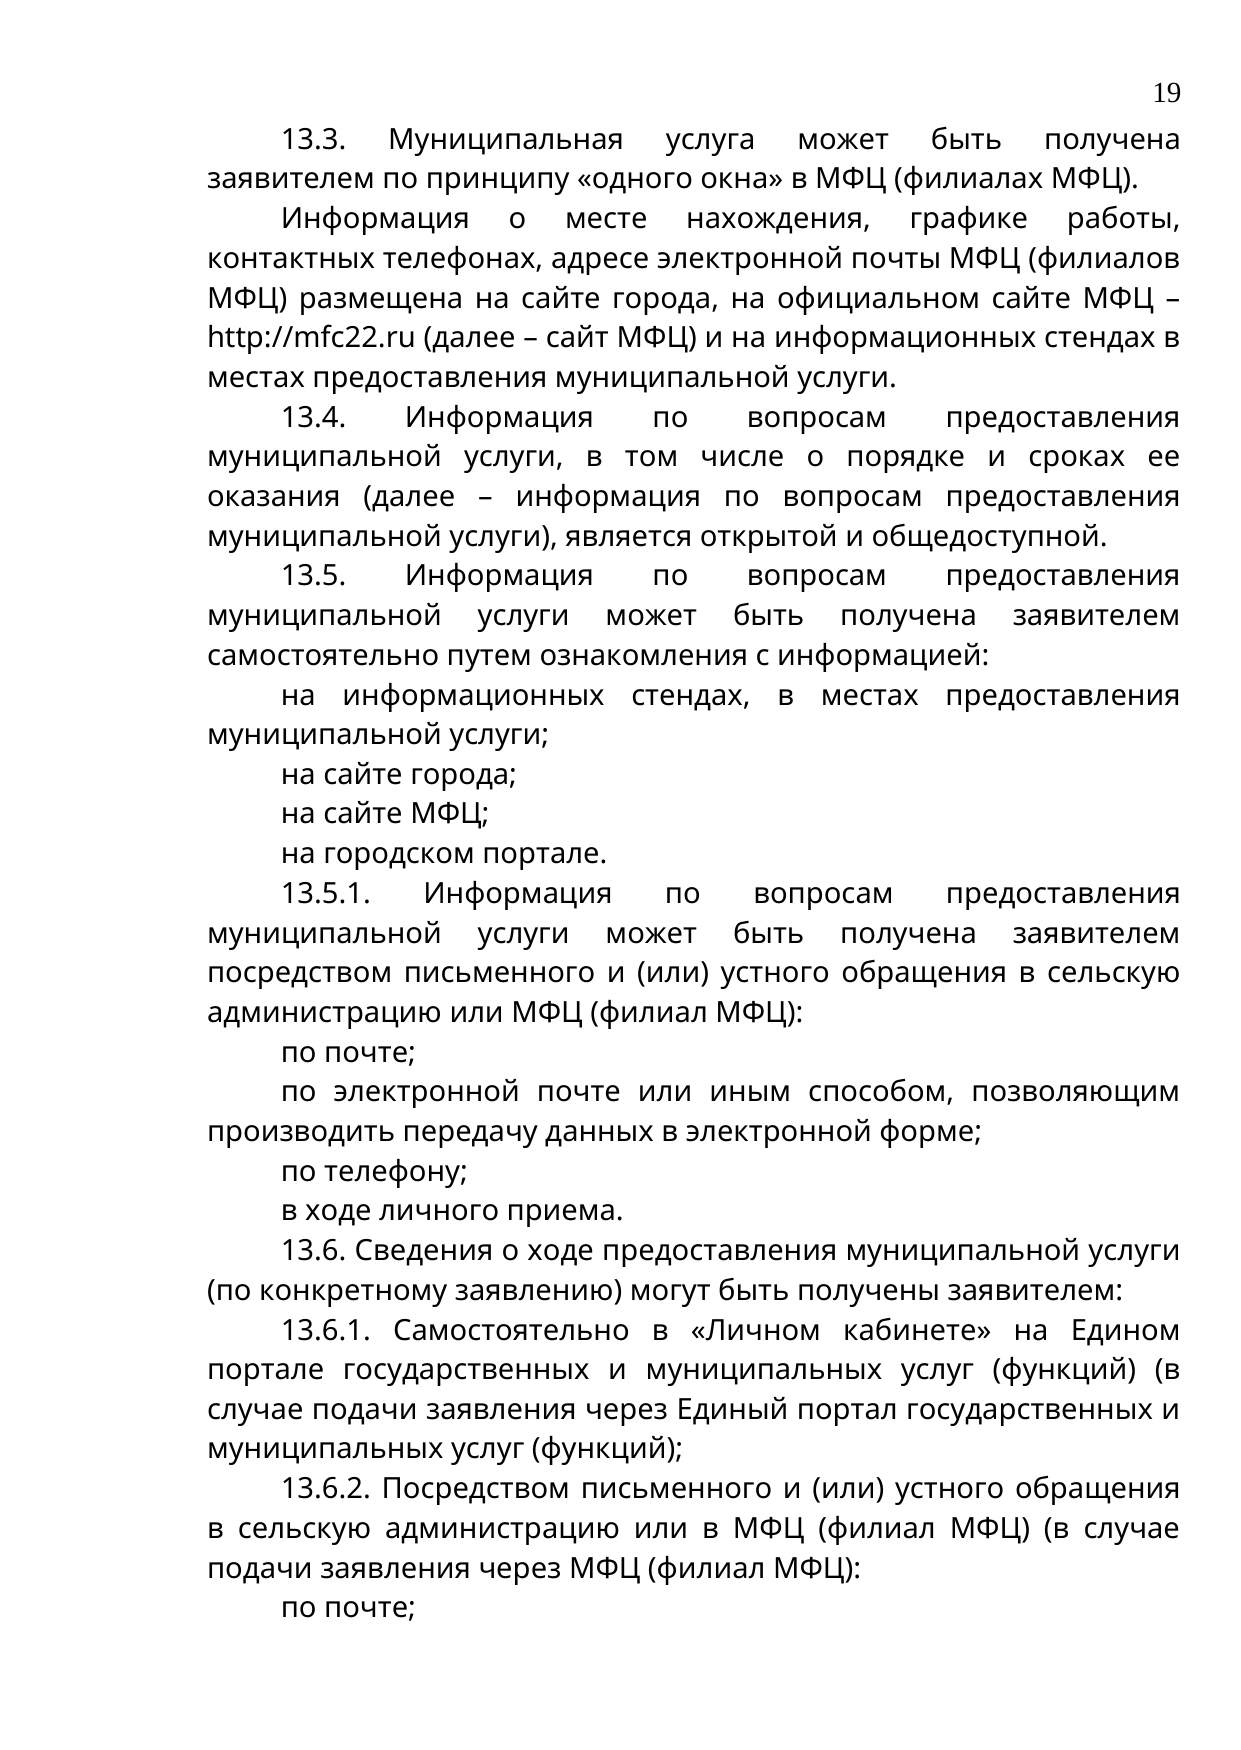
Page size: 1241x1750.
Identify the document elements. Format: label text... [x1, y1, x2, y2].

text 13.4. Информация по вопросам предоставления муниципальной услуги, в том числе о порядке и сроках ее оказания (далее – информация по вопросам предоставления муниципальной услуги), является открытой и общедоступной. [207, 396, 1181, 555]
text Информация о месте нахождения, графике работы, контактных телефонах, адресе электронной почты МФЦ (филиалов МФЦ) размещена на сайте города, на официальном сайте МФЦ – http://mfc22.ru (далее – сайт МФЦ) и на информационных стендах в местах предоставления муниципальной услуги. [207, 197, 1181, 396]
text 13.5. Информация по вопросам предоставления муниципальной услуги может быть получена заявителем самостоятельно путем ознакомления с информацией: [207, 555, 1181, 674]
text по почте; [207, 1031, 1181, 1071]
text в ходе личного приема. [207, 1190, 1181, 1229]
text 13.6.2. Посредством письменного и (или) устного обращения в сельскую администрацию или в МФЦ (филиал МФЦ) (в случае подачи заявления через МФЦ (филиал МФЦ): [207, 1467, 1181, 1587]
text 13.6.1. Самостоятельно в «Личном кабинете» на Едином портале государственных и муниципальных услуг (функций) (в случае подачи заявления через Единый портал государственных и муниципальных услуг (функций); [207, 1309, 1181, 1467]
text по почте; [207, 1587, 1181, 1626]
text 13.6. Сведения о ходе предоставления муниципальной услуги (по конкретному заявлению) могут быть получены заявителем: [207, 1229, 1181, 1309]
text на информационных стендах, в местах предоставления муниципальной услуги; [207, 674, 1181, 753]
text по телефону; [207, 1150, 1181, 1190]
text на городском портале. [207, 832, 1181, 872]
text по электронной почте или иным способом, позволяющим производить передачу данных в электронной форме; [207, 1071, 1181, 1150]
text 13.3. Муниципальная услуга может быть получена заявителем по принципу «одного окна» в МФЦ (филиалах МФЦ). [207, 118, 1181, 197]
text 13.5.1. Информация по вопросам предоставления муниципальной услуги может быть получена заявителем посредством письменного и (или) устного обращения в сельскую администрацию или МФЦ (филиал МФЦ): [207, 872, 1181, 1031]
text на сайте МФЦ; [207, 793, 1181, 832]
text на сайте города; [207, 753, 1181, 793]
